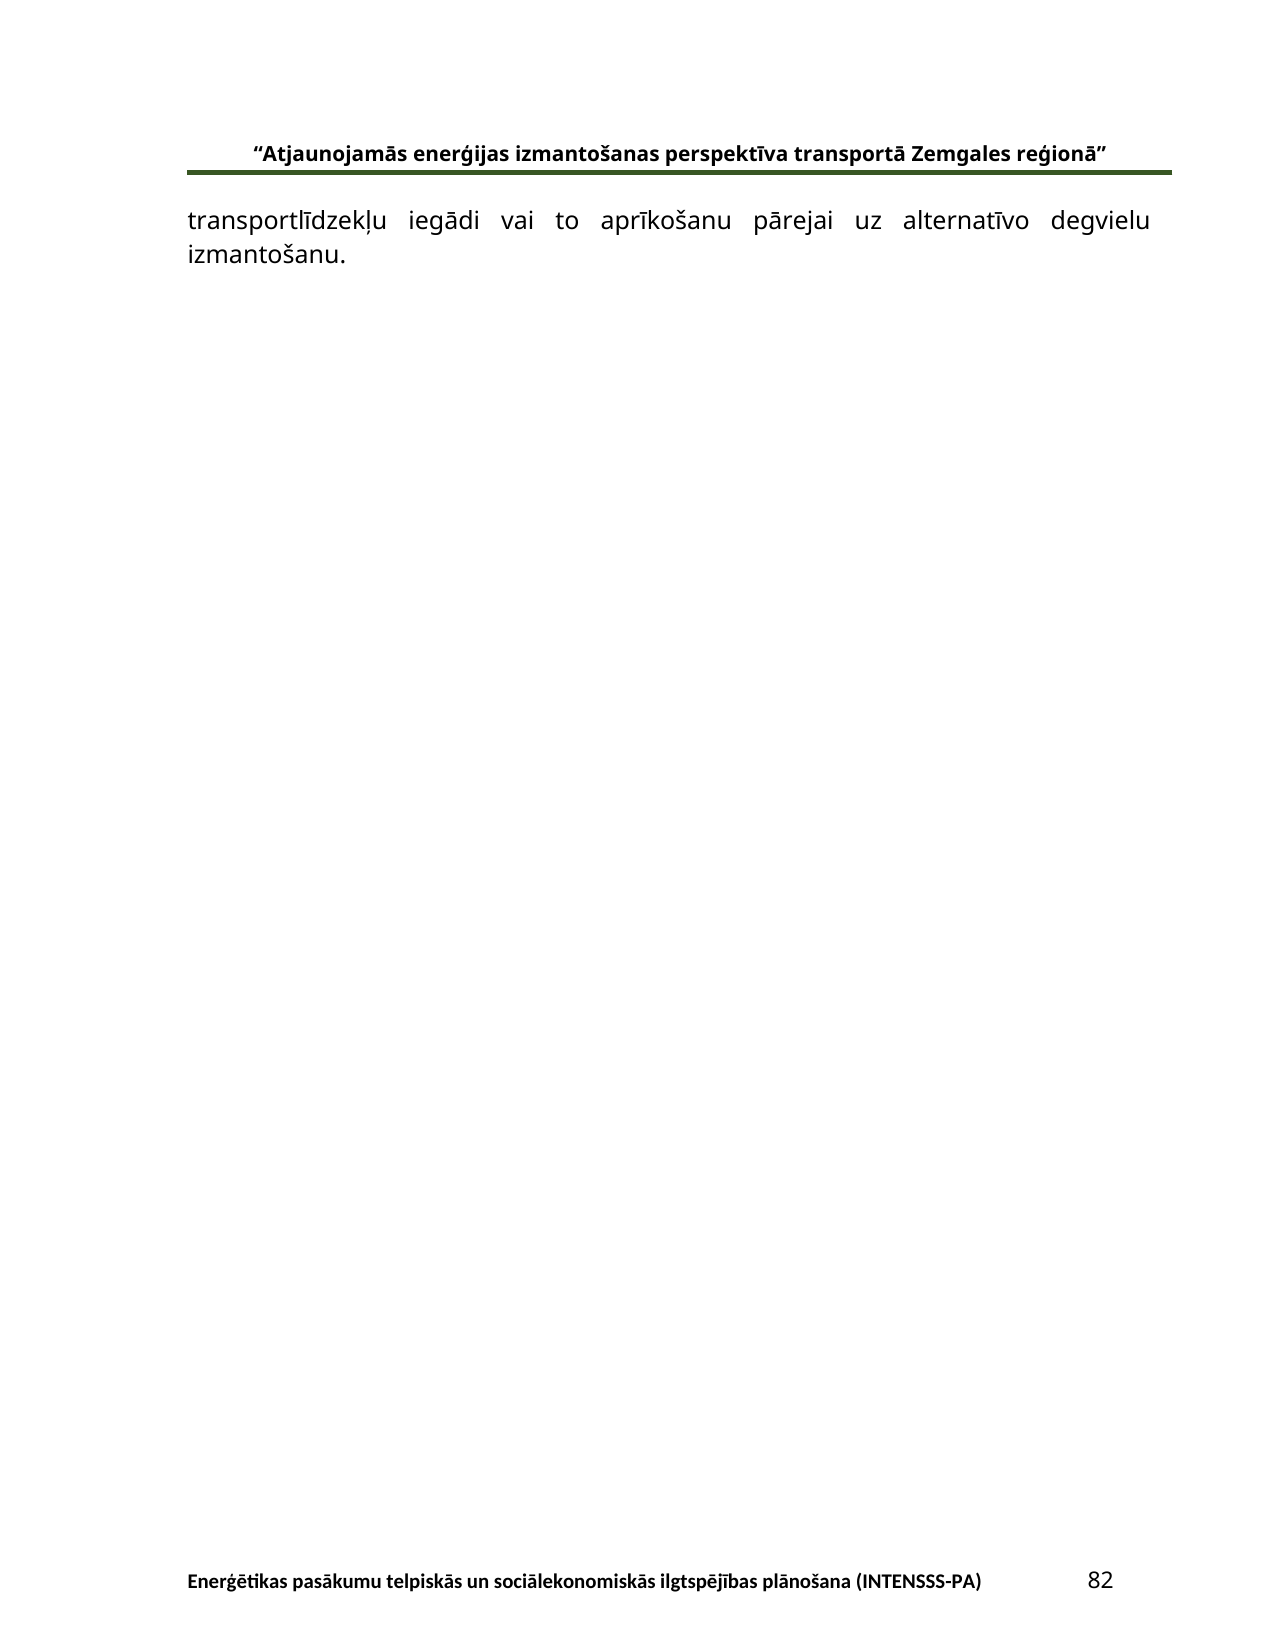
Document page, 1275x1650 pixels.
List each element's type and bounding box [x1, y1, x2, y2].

text [187, 203, 1152, 271]
